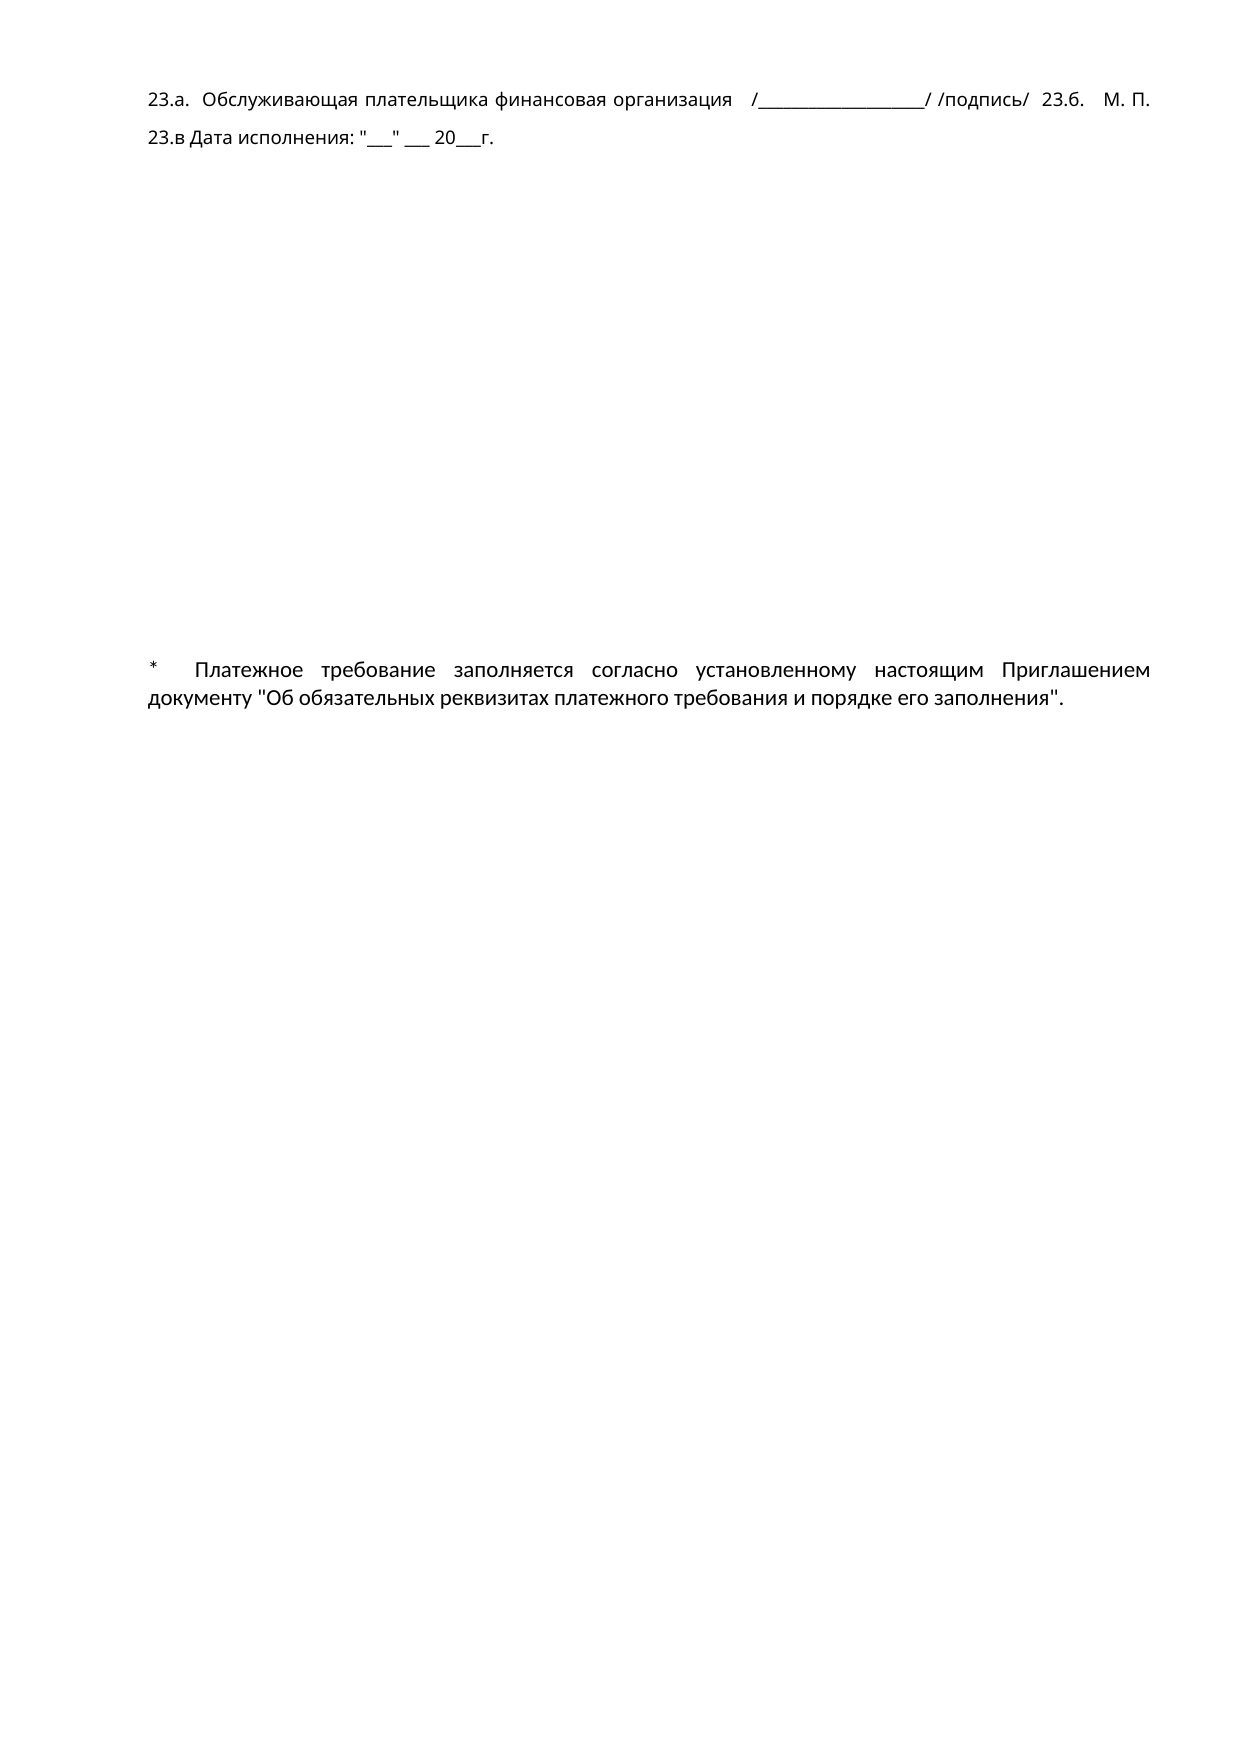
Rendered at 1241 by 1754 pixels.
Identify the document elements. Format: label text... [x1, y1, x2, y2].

text * Платежное требование заполняется согласно установленному настоящим Приглашением документу "Об обязательных реквизитах платежного требования и порядке его заполнения". [148, 655, 1152, 711]
